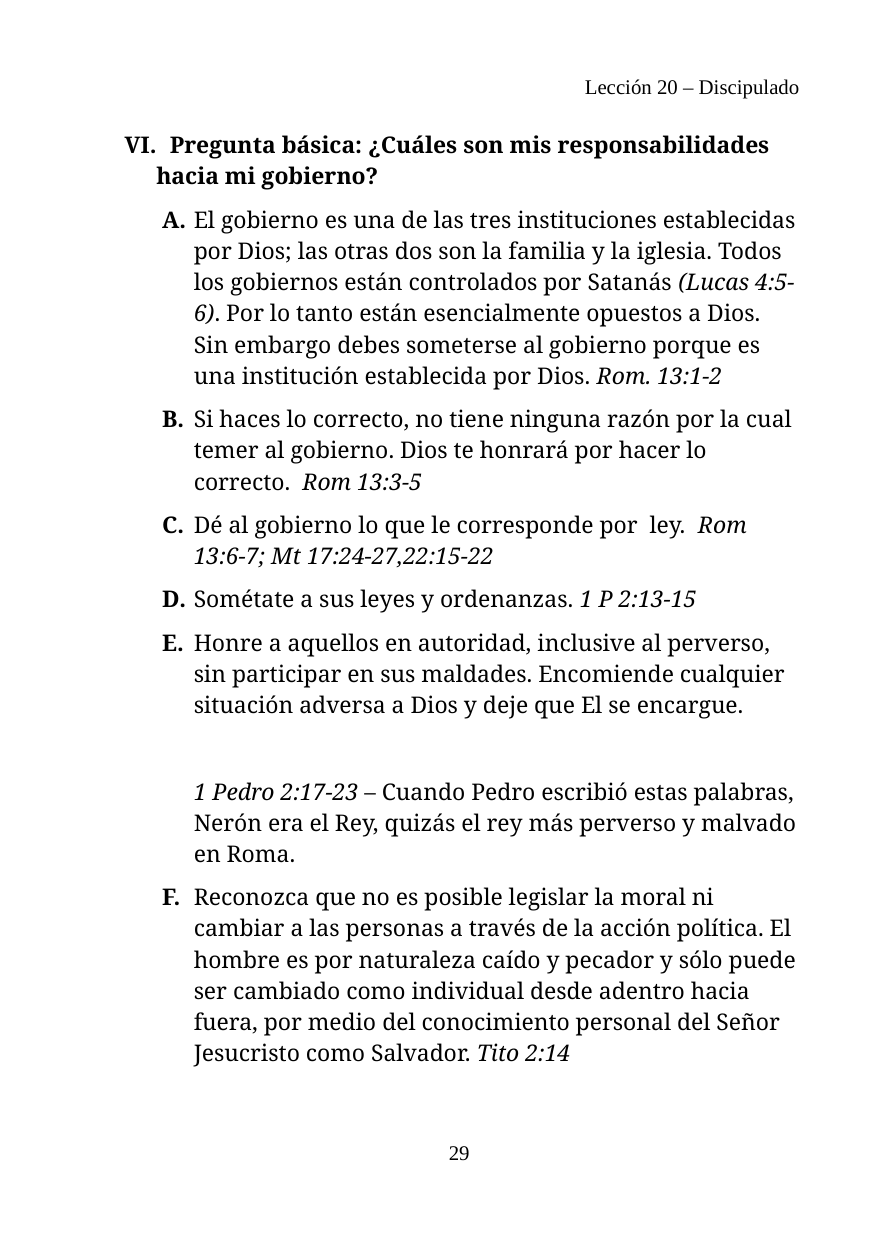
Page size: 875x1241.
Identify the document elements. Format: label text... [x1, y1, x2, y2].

list Reconozca que no es posible legislar la moral ni cambiar a las personas a través de la acción política. El hombre es por naturaleza caído y pecador y sólo puede ser cambiado como individual desde adentro hacia fuera, por medio del conocimiento personal del Señor Jesucristo como Salvador. Tito 2:14 [156, 881, 799, 1069]
list El gobierno es una de las tres instituciones establecidas por Dios; las otras dos son la familia y la iglesia. Todos los gobiernos están controlados por Satanás (Lucas 4:5-6). Por lo tanto están esencialmente opuestos a Dios. Sin embargo debes someterse al gobierno porque es una institución establecida por Dios. Rom. 13:1-2 [156, 203, 799, 391]
list Dé al gobierno lo que le corresponde por ley. Rom 13:6-7; Mt 17:24-27,22:15-22 [156, 509, 799, 571]
list 1 Pedro 2:17-23 – Cuando Pedro escribió estas palabras, Nerón era el Rey, quizás el rey más perverso y malvado en Roma. [193, 775, 799, 869]
list Honre a aquellos en autoridad, inclusive al perverso, sin participar en sus maldades. Encomiende cualquier situación adversa a Dios y deje que El se encargue. [156, 626, 799, 720]
list Pregunta básica: ¿Cuáles son mis responsabilidades hacia mi gobierno? [118, 129, 799, 192]
list Sométate a sus leyes y ordenanzas. 1 P 2:13-15 [156, 583, 799, 614]
list Si haces lo correcto, no tiene ninguna razón por la cual temer al gobierno. Dios te honrará por hacer lo correcto. Rom 13:3-5 [156, 403, 799, 497]
